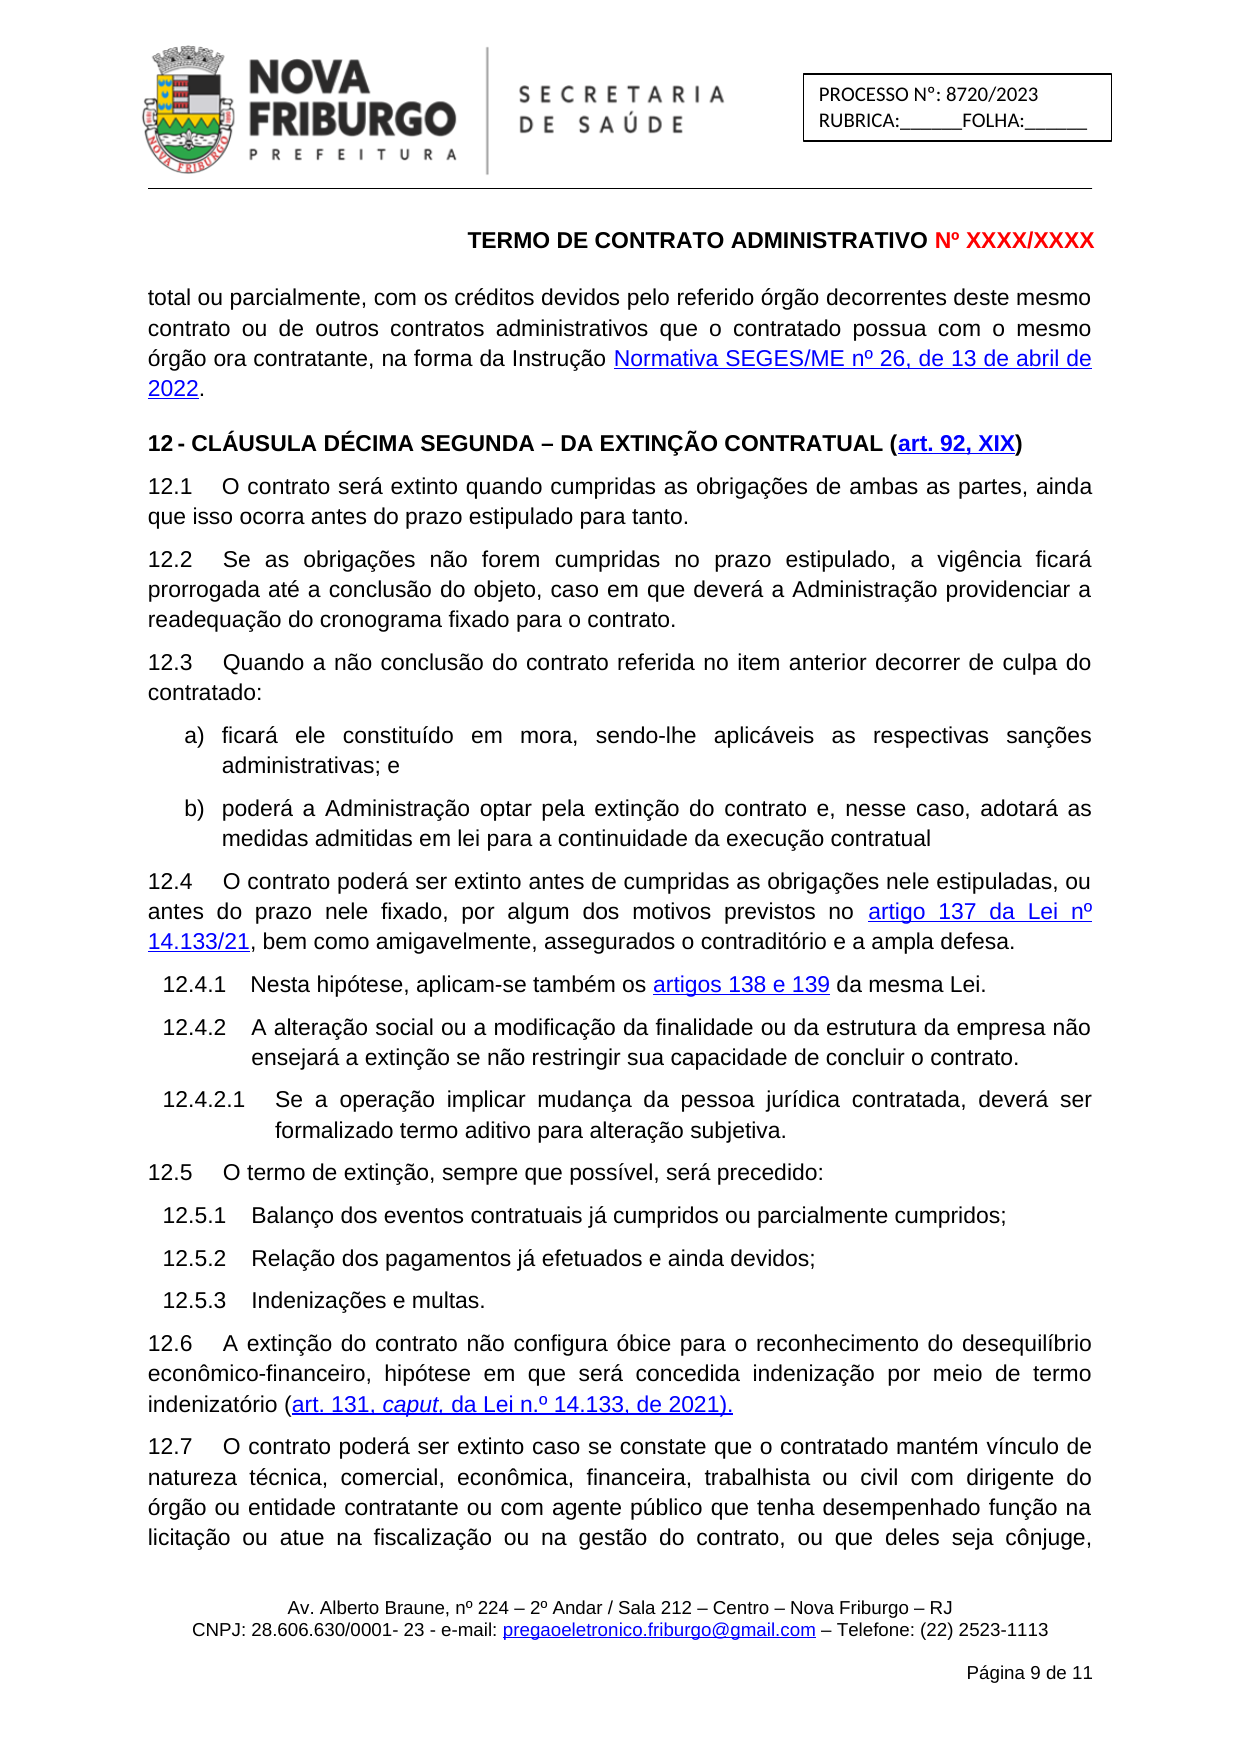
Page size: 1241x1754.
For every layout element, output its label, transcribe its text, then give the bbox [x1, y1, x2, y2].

list Se as obrigações não forem cumpridas no prazo estipulado, a vigência ficará prorrogada até a conclusão do objeto, caso em que deverá a Administração providenciar a readequação do cronograma fixado para o contrato. [148, 546, 1092, 632]
list Indenizações e multas. [162, 1287, 1092, 1314]
list Nesta hipótese, aplicam-se também os artigos 138 e 139 da mesma Lei. [162, 971, 1092, 997]
list Balanço dos eventos contratuais já cumpridos ou parcialmente cumpridos; [162, 1202, 1092, 1228]
list O termo de extinção, sempre que possível, será precedido: [148, 1159, 1092, 1186]
list Se a operação implicar mudança da pessoa jurídica contratada, deverá ser formalizado termo aditivo para alteração subjetiva. [162, 1086, 1092, 1143]
list - CLÁUSULA DÉCIMA SEGUNDA – DA EXTINÇÃO CONTRATUAL (art. 92, XIX) [148, 430, 1092, 456]
list A alteração social ou a modificação da finalidade ou da estrutura da empresa não ensejará a extinção se não restringir sua capacidade de concluir o contrato. [162, 1013, 1092, 1070]
list Quando a não conclusão do contrato referida no item anterior decorrer de culpa do contratado: [148, 649, 1092, 705]
picture [130, 35, 740, 189]
list O contrato poderá ser extinto antes de cumpridas as obrigações nele estipuladas, ou antes do prazo nele fixado, por algum dos motivos previstos no artigo 137 da Lei nº 14.133/21, bem como amigavelmente, assegurados o contraditório e a ampla defesa. [148, 868, 1092, 954]
list O contrato será extinto quando cumpridas as obrigações de ambas as partes, ainda que isso ocorra antes do prazo estipulado para tanto. [148, 473, 1092, 529]
list Relação dos pagamentos já efetuados e ainda devidos; [162, 1245, 1092, 1271]
list ficará ele constituído em mora, sendo-lhe aplicáveis as respectivas sanções administrativas; e [184, 722, 1092, 778]
list poderá a Administração optar pela extinção do contrato e, nesse caso, adotará as medidas admitidas em lei para a continuidade da execução contratual [184, 795, 1092, 851]
list A extinção do contrato não configura óbice para o reconhecimento do desequilíbrio econômico-financeiro, hipótese em que será concedida indenização por meio de termo indenizatório (art. 131, caput, da Lei n.º 14.133, de 2021). [148, 1330, 1092, 1417]
